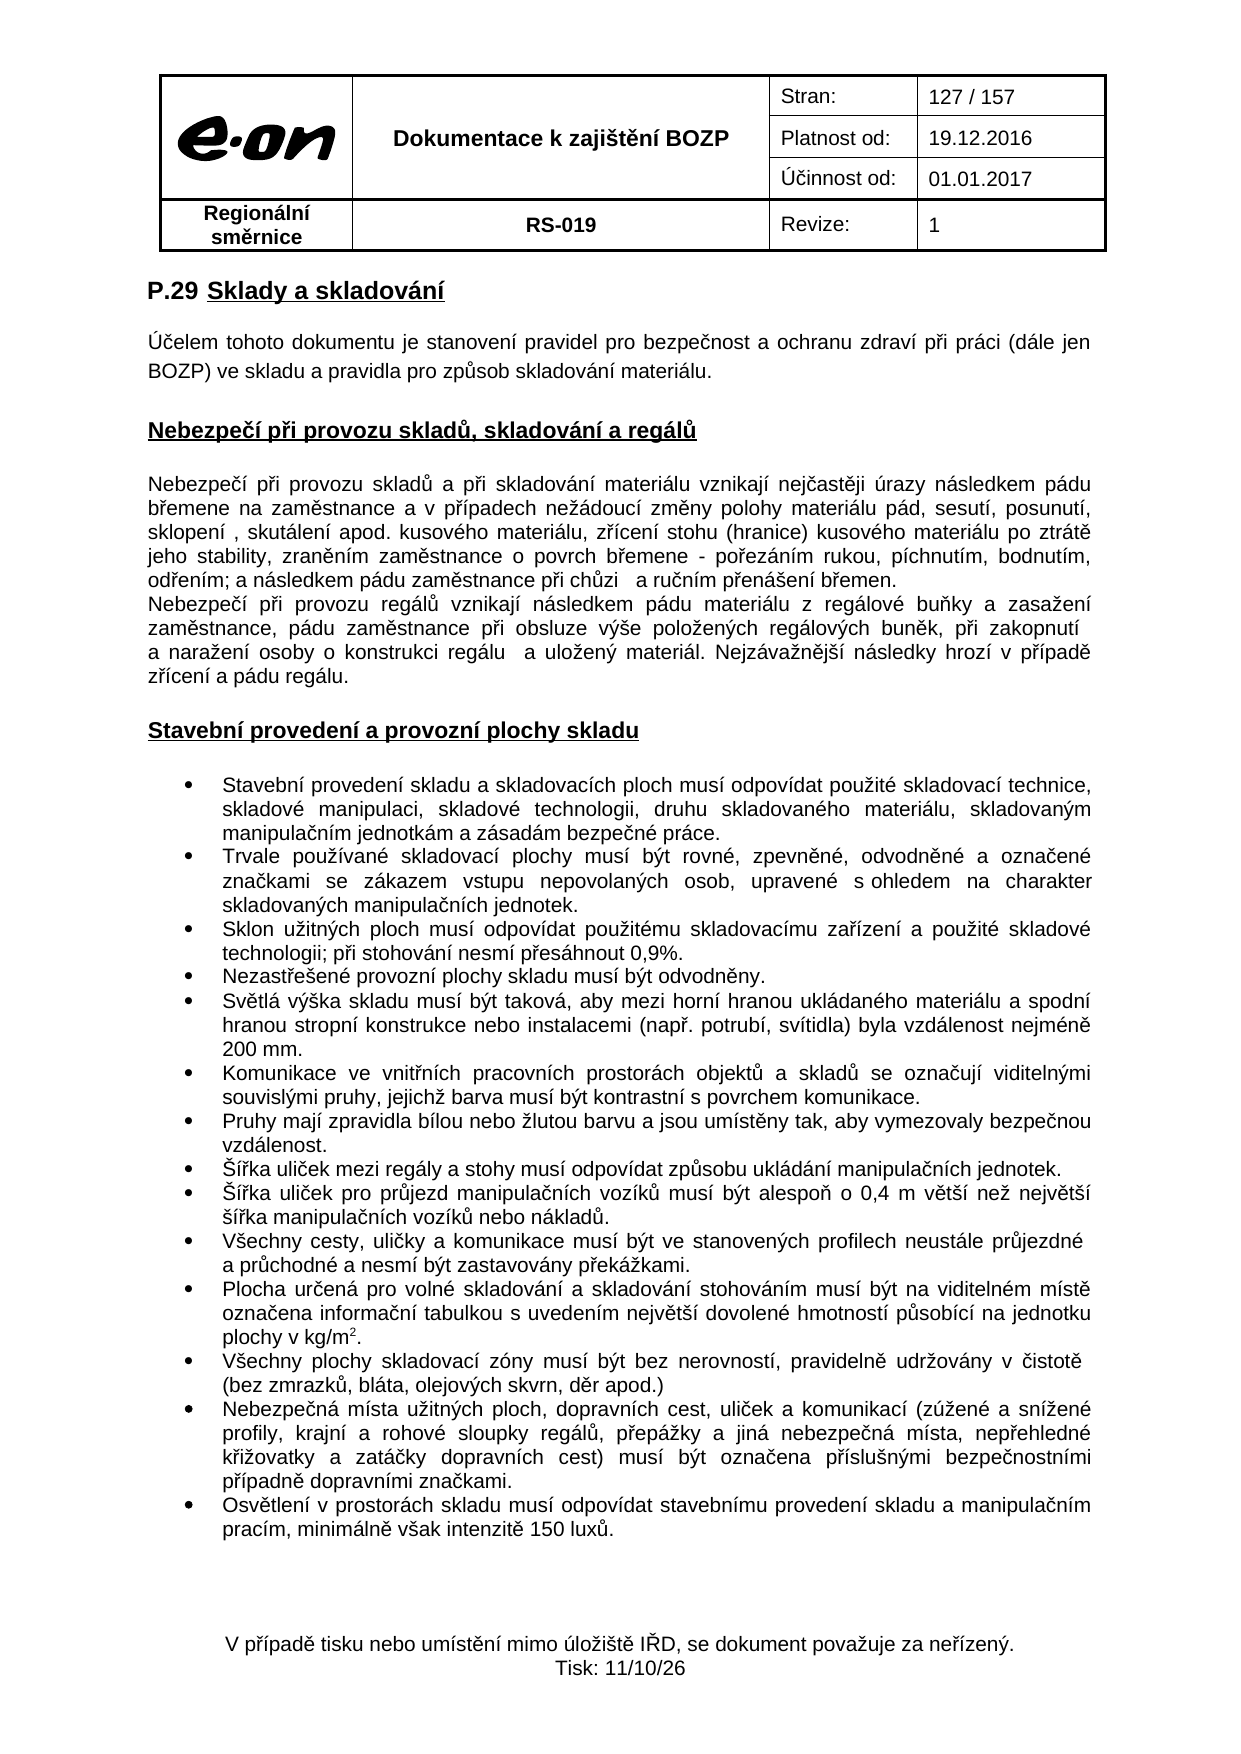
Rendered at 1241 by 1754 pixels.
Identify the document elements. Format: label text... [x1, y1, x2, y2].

title Stavební provedení a provozní plochy skladu [148, 717, 1092, 743]
list Všechny cesty, uličky a komunikace musí být ve stanovených profilech neustále průjezdné a průchodné a nesmí být zastavovány překážkami. [185, 1228, 1092, 1277]
title Nebezpečí při provozu skladů, skladování a regálů [148, 417, 1092, 443]
list Nebezpečná místa užitných ploch, dopravních cest, uliček a komunikací (zúžené a snížené profily, krajní a rohové sloupky regálů, přepážky a jiná nebezpečná místa, nepřehledné křižovatky a zatáčky dopravních cest) musí být označena příslušnými bezpečnostními případně dopravními značkami. [185, 1397, 1092, 1492]
list Světlá výška skladu musí být taková, aby mezi horní hranou ukládaného materiálu a spodní hranou stropní konstrukce nebo instalacemi (např. potrubí, svítidla) byla vzdálenost nejméně 200 mm. [185, 988, 1092, 1060]
list Šířka uliček pro průjezd manipulačních vozíků musí být alespoň o 0,4 m větší než největší šířka manipulačních vozíků nebo nákladů. [185, 1181, 1092, 1228]
list Nezastřešené provozní plochy skladu musí být odvodněny. [185, 964, 1092, 988]
list Osvětlení v prostorách skladu musí odpovídat stavebnímu provedení skladu a manipulačním pracím, minimálně však intenzitě 150 luxů. [185, 1492, 1092, 1541]
list Stavební provedení skladu a skladovacích ploch musí odpovídat použité skladovací technice, skladové manipulaci, skladové technologii, druhu skladovaného materiálu, skladovaným manipulačním jednotkám a zásadám bezpečné práce. [185, 772, 1092, 844]
list Pruhy mají zpravidla bílou nebo žlutou barvu a jsou umístěny tak, aby vymezovaly bezpečnou vzdálenost. [185, 1108, 1092, 1156]
list Šířka uliček mezi regály a stohy musí odpovídat způsobu ukládání manipulačních jednotek. [185, 1156, 1092, 1181]
list Trvale používané skladovací plochy musí být rovné, zpevněné, odvodněné a označené značkami se zákazem vstupu nepovolaných osob, upravené s ohledem na charakter skladovaných manipulačních jednotek. [185, 844, 1092, 916]
list Všechny plochy skladovací zóny musí být bez nerovností, pravidelně udržovány v čistotě (bez zmrazků, bláta, olejových skvrn, děr apod.) [185, 1348, 1092, 1397]
list Sklon užitných ploch musí odpovídat použitému skladovacímu zařízení a použité skladové technologii; při stohování nesmí přesáhnout 0,9%. [185, 916, 1092, 964]
list Komunikace ve vnitřních pracovních prostorách objektů a skladů se označují viditelnými souvislými pruhy, jejichž barva musí být kontrastní s povrchem komunikace. [185, 1060, 1092, 1108]
text Účelem tohoto dokumentu je stanovení pravidel pro bezpečnost a ochranu zdraví při práci (dále jen BOZP) ve skladu a pravidla pro způsob skladování materiálu. [148, 330, 1092, 383]
text Nebezpečí při provozu skladů a při skladování materiálu vznikají nejčastěji úrazy následkem pádu břemene na zaměstnance a v případech nežádoucí změny polohy materiálu pád, sesutí, posunutí, sklopení , skutálení apod. kusového materiálu, zřícení stohu (hranice) kusového materiálu po ztrátě jeho stability, zraněním zaměstnance o povrch břemene - pořezáním rukou, píchnutím, bodnutím, odřením; a následkem pádu zaměstnance při chůzi a ručním přenášení břemen. [148, 472, 1092, 592]
text Nebezpečí při provozu regálů vznikají následkem pádu materiálu z regálové buňky a zasažení zaměstnance, pádu zaměstnance při obsluze výše položených regálových buněk, při zakopnutí a naražení osoby o konstrukci regálu a uložený materiál. Nejzávažnější následky hrozí v případě zřícení a pádu regálu. [148, 592, 1092, 688]
text Sklady a skladování [147, 276, 1092, 305]
list Plocha určená pro volné skladování a skladování stohováním musí být na viditelném místě označena informační tabulkou s uvedením největší dovolené hmotností působící na jednotku plochy v kg/m2. [185, 1277, 1092, 1348]
